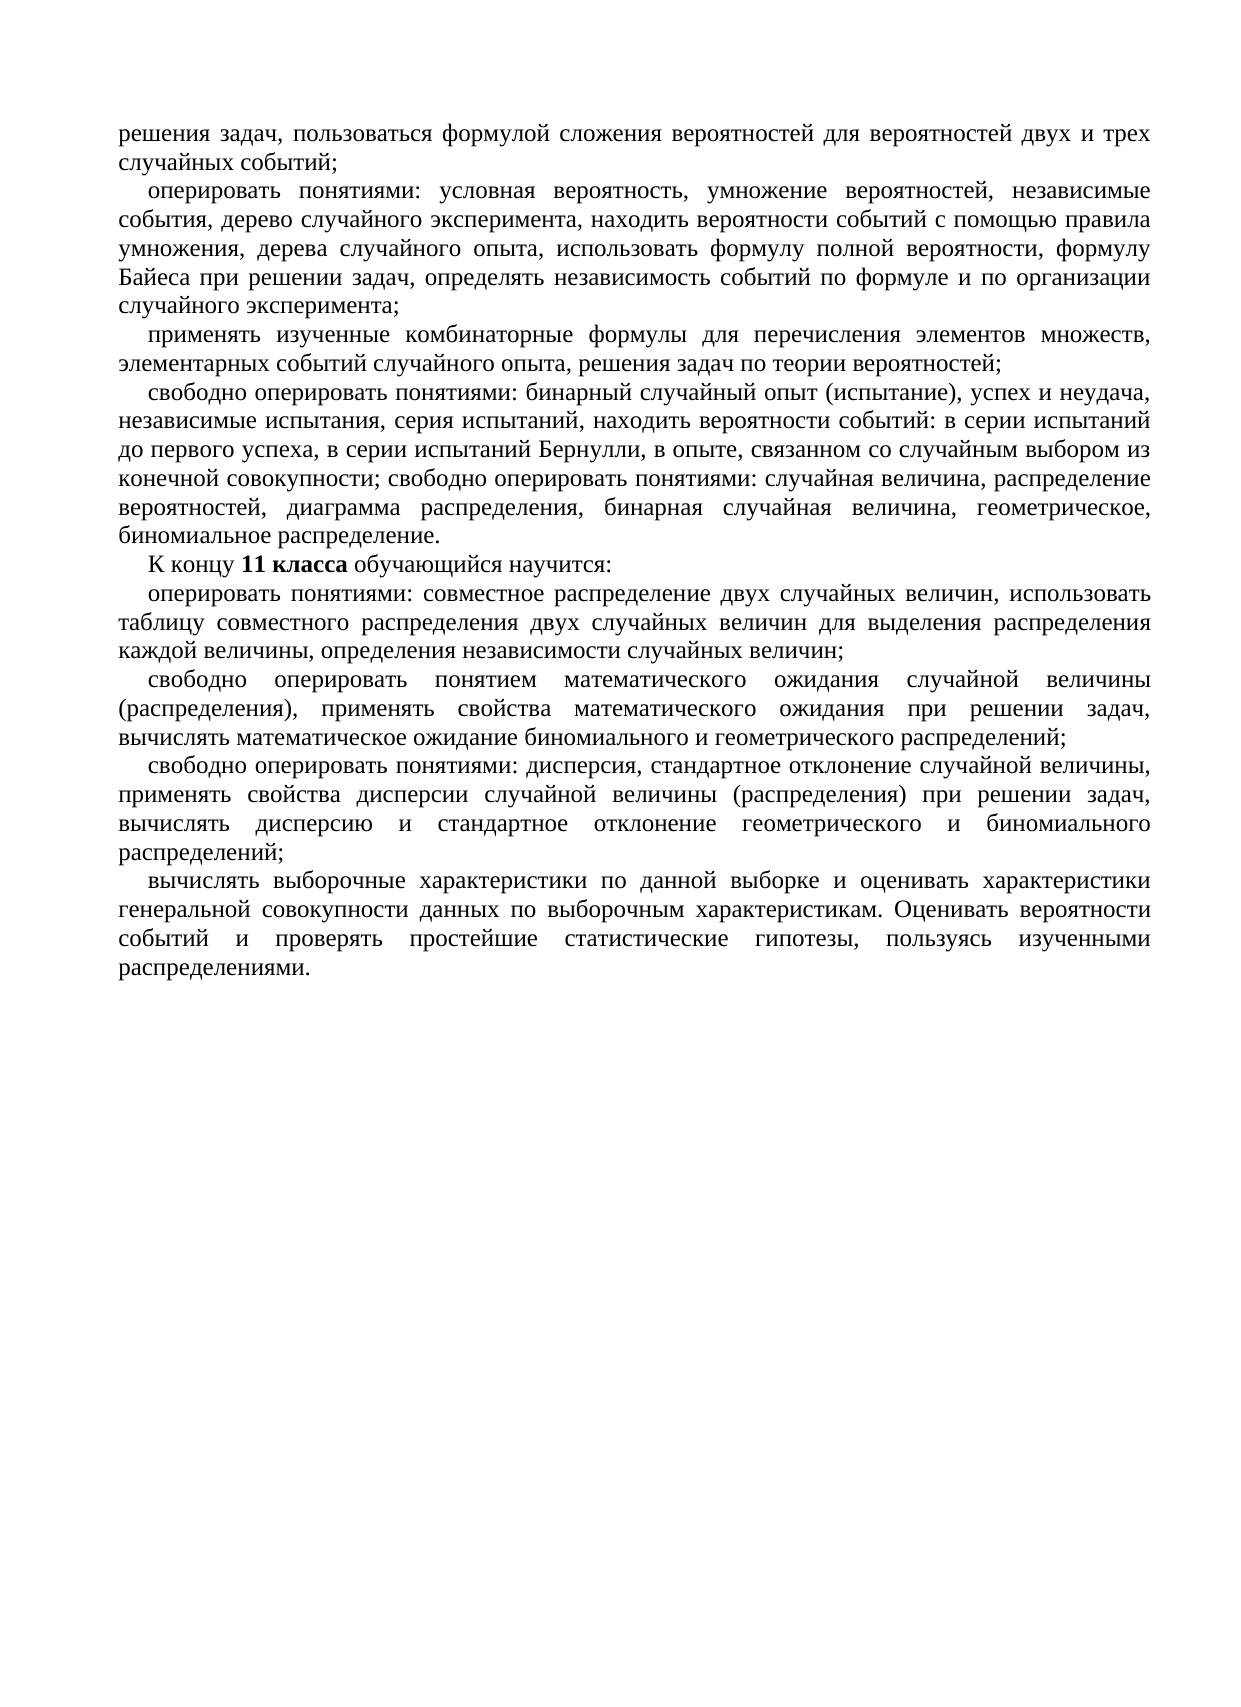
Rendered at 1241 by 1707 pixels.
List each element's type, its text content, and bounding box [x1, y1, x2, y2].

text свободно оперировать понятиями: дисперсия, стандартное отклонение случайной величины, применять свойства дисперсии случайной величины (распределения) при решении задач, вычислять дисперсию и стандартное отклонение геометрического и биномиального распределений; [118, 751, 1152, 866]
text свободно оперировать понятием математического ожидания случайной величины (распределения), применять свойства математического ожидания при решении задач, вычислять математическое ожидание биномиального и геометрического распределений; [118, 664, 1152, 751]
text оперировать понятиями: совместное распределение двух случайных величин, использовать таблицу совместного распределения двух случайных величин для выделения распределения каждой величины, определения независимости случайных величин; [118, 578, 1152, 664]
text свободно оперировать понятиями: бинарный случайный опыт (испытание), успех и неудача, независимые испытания, серия испытаний, находить вероятности событий: в серии испытаний до первого успеха, в серии испытаний Бернулли, в опыте, связанном со случайным выбором из конечной совокупности; свободно оперировать понятиями: случайная величина, распределение вероятностей, диаграмма распределения, бинарная случайная величина, геометрическое, биномиальное распределение. [118, 377, 1152, 549]
text оперировать понятиями: условная вероятность, умножение вероятностей, независимые события, дерево случайного эксперимента, находить вероятности событий с помощью правила умножения, дерева случайного опыта, использовать формулу полной вероятности, формулу Байеса при решении задач, определять независимость событий по формуле и по организации случайного эксперимента; [118, 176, 1152, 319]
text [118, 118, 1152, 176]
text применять изученные комбинаторные формулы для перечисления элементов множеств, элементарных событий случайного опыта, решения задач по теории вероятностей; [118, 319, 1152, 377]
text К концу 11 класса обучающийся научится: [118, 549, 1152, 578]
text вычислять выборочные характеристики по данной выборке и оценивать характеристики генеральной совокупности данных по выборочным характеристикам. Оценивать вероятности событий и проверять простейшие статистические гипотезы, пользуясь изученными распределениями. [118, 866, 1152, 981]
